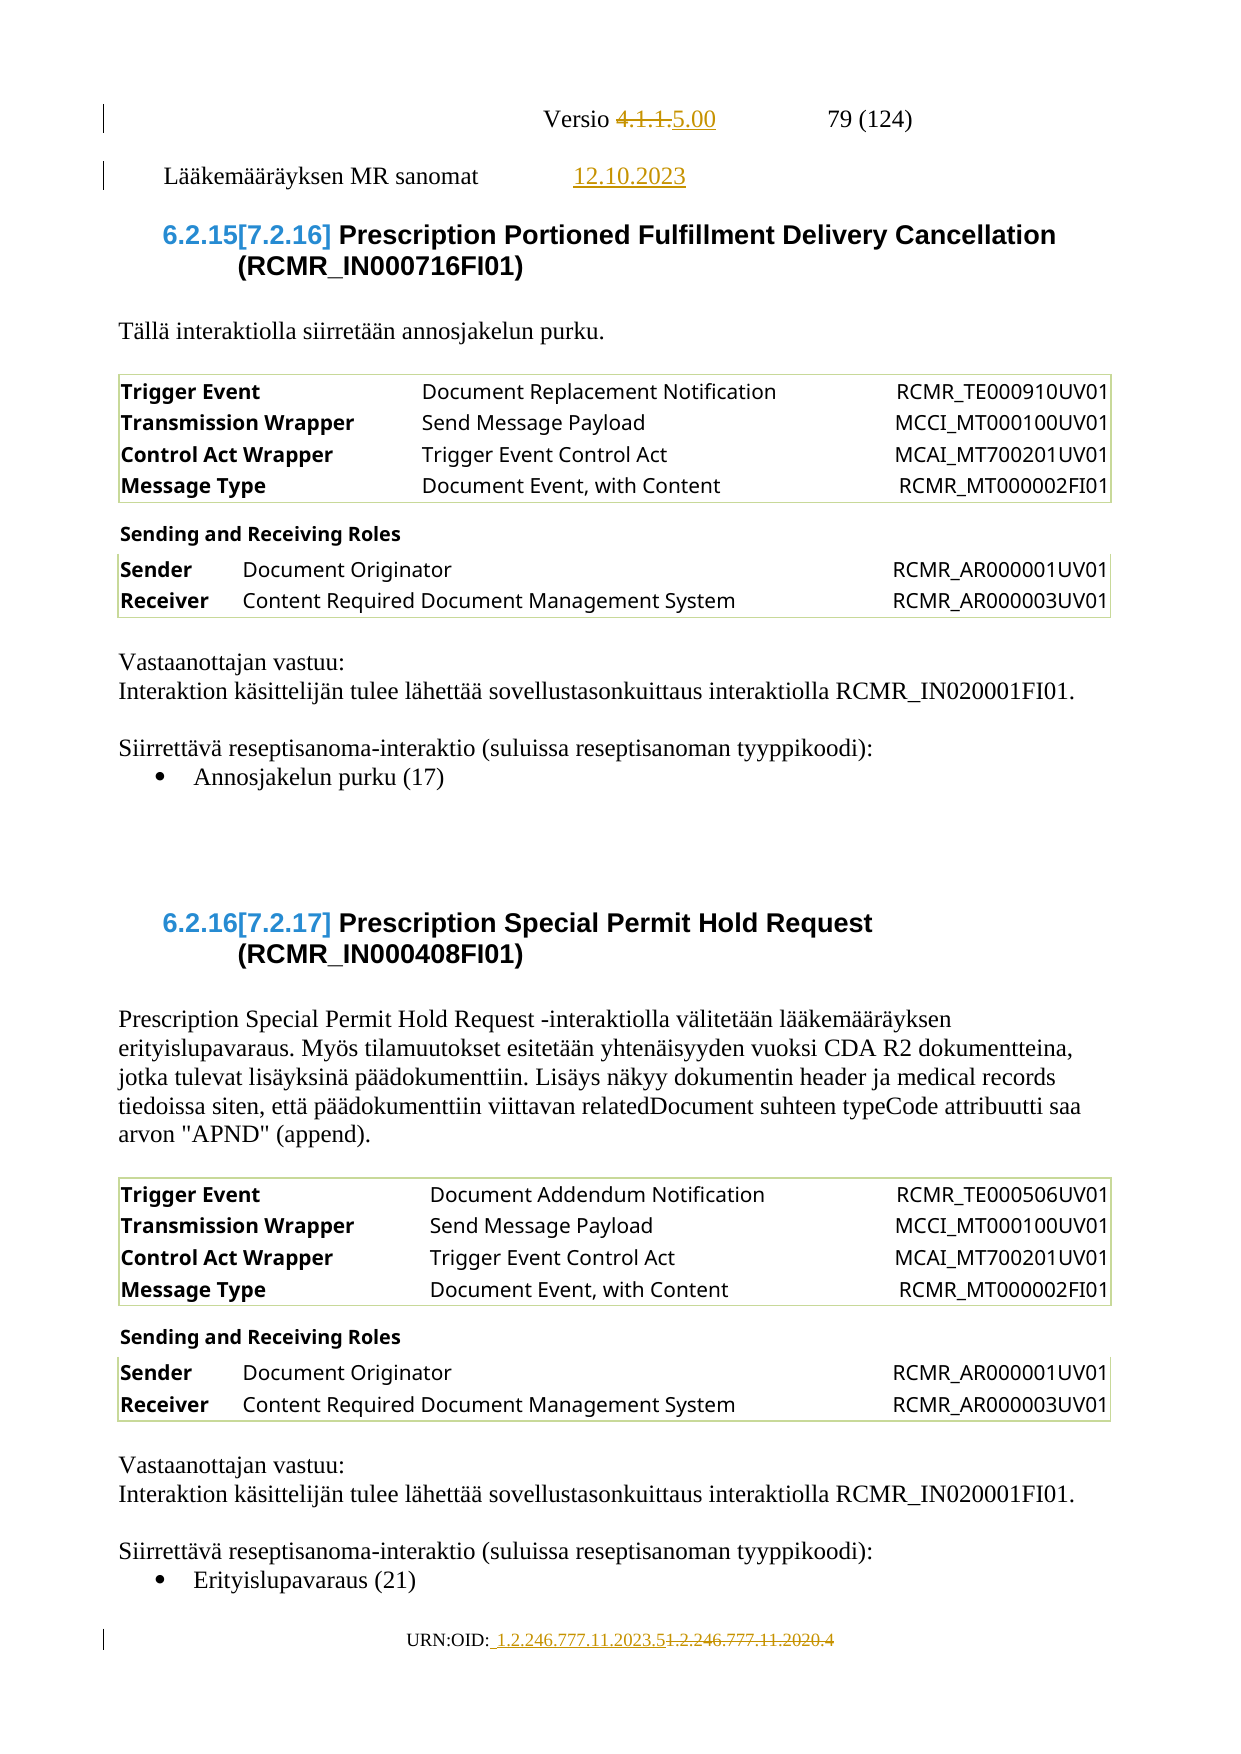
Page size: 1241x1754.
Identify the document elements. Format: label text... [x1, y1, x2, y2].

subtitle Prescription Portioned Fulfillment Delivery Cancellation (RCMR_IN000716FI01) [162, 219, 1122, 281]
text Siirrettävä reseptisanoma-interaktio (suluissa reseptisanoman tyyppikoodi): [118, 1536, 1122, 1565]
text Siirrettävä reseptisanoma-interaktio (suluissa reseptisanoman tyyppikoodi): [118, 733, 1122, 762]
list Erityislupavaraus (21) [156, 1565, 1122, 1594]
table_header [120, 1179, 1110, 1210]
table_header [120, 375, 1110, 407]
subtitle Prescription Special Permit Hold Request (RCMR_IN000408FI01) [162, 907, 1122, 969]
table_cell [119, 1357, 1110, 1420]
text Interaktion käsittelijän tulee lähettää sovellustasonkuittaus interaktiolla RCMR_IN020001FI01. [118, 1479, 1122, 1508]
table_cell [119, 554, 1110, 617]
text Interaktion käsittelijän tulee lähettää sovellustasonkuittaus interaktiolla RCMR_IN020001FI01. [118, 676, 1122, 704]
text Vastaanottajan vastuu: [118, 1450, 1122, 1479]
text Vastaanottajan vastuu: [118, 647, 1122, 676]
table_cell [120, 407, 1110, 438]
text Prescription Special Permit Hold Request -interaktiolla välitetään lääkemääräyksen erityislupavaraus. Myös tilamuutokset esitetään yhtenäisyyden vuoksi CDA R2 dokumentteina, jotka tulevat lisäyksinä päädokumenttiin. Lisäys näkyy dokumentin header ja medical records tiedoissa siten, että päädokumenttiin viittavan relatedDocument suhteen typeCode attribuutti saa arvon "APND" (append). [118, 1004, 1122, 1148]
list Annosjakelun purku (17) [156, 762, 1122, 791]
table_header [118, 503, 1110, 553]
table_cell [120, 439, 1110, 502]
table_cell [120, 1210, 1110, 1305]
text Tällä interaktiolla siirretään annosjakelun purku. [118, 316, 1122, 345]
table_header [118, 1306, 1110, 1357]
